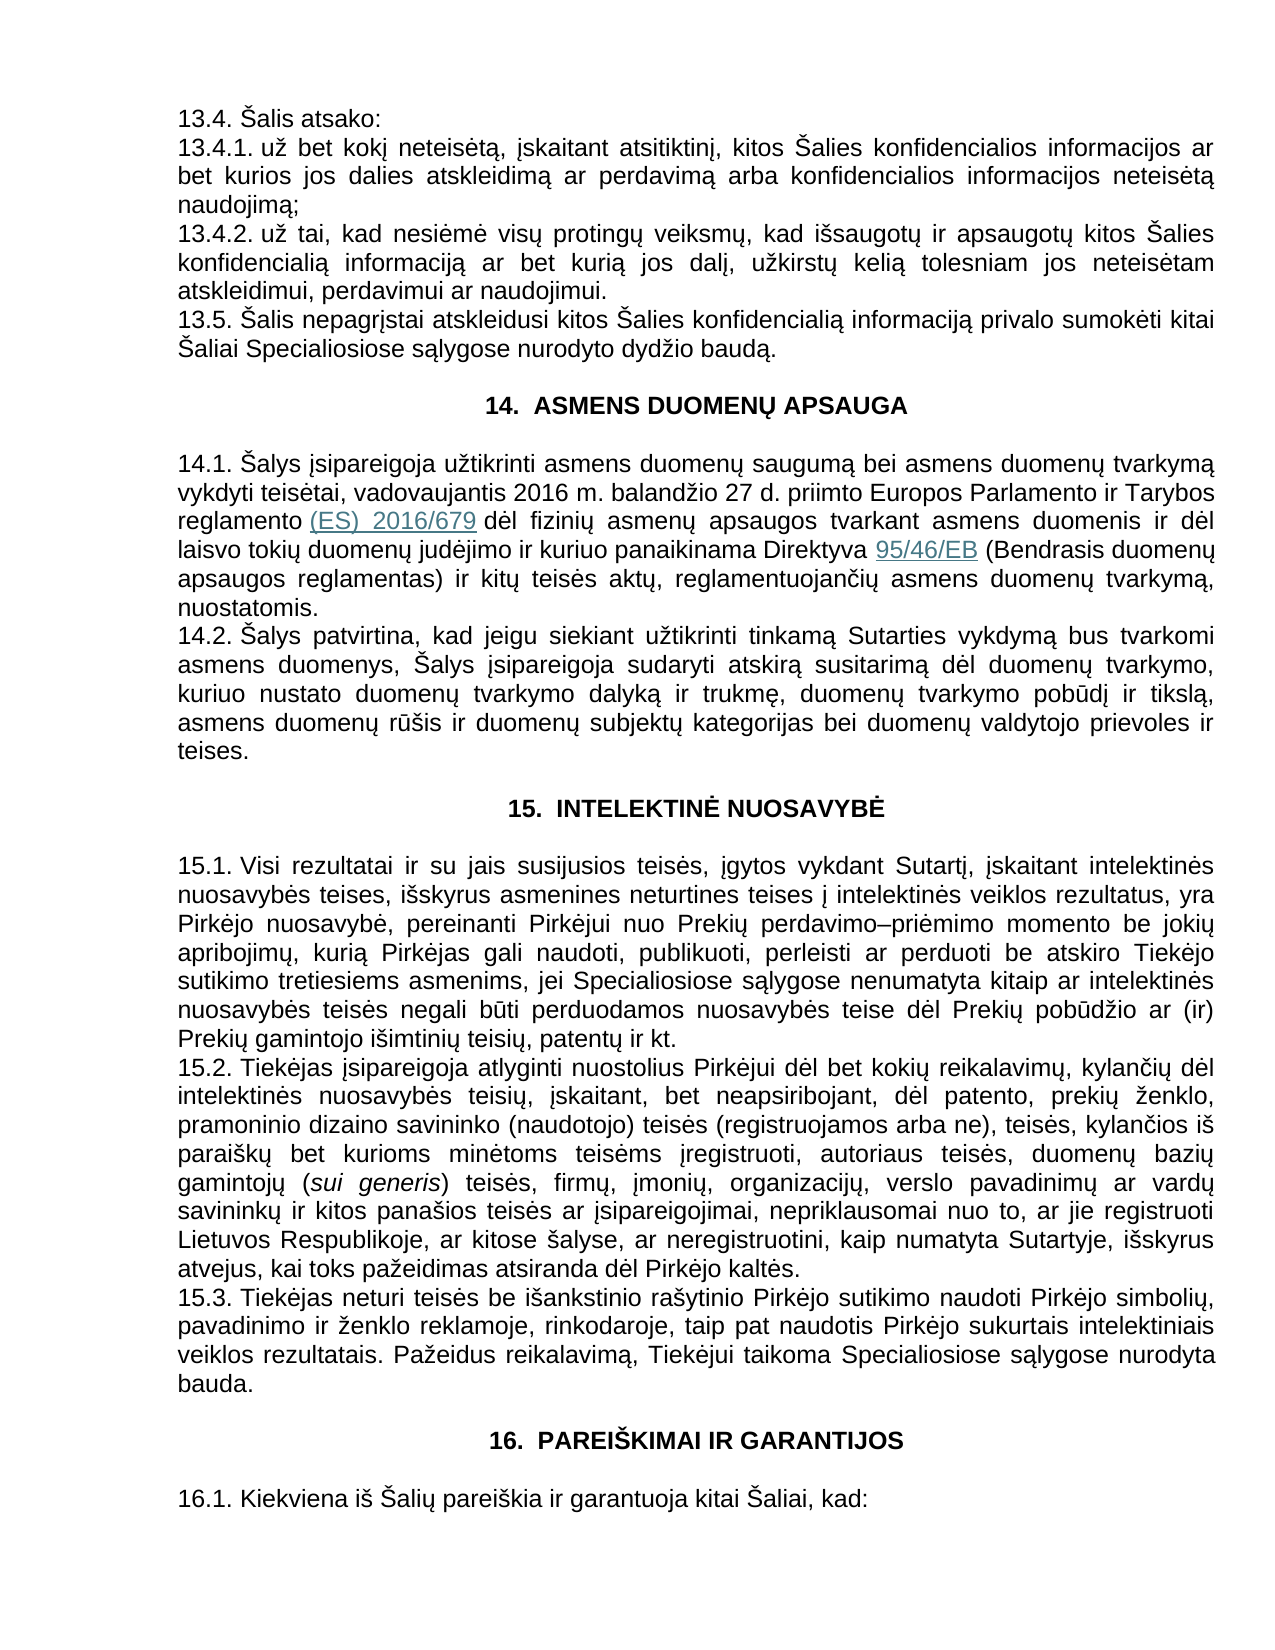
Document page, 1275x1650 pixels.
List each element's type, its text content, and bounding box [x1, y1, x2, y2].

text 13.4.1. už bet kokį neteisėtą, įskaitant atsitiktinį, kitos Šalies konfidencialios informacijos ar bet kurios jos dalies atskleidimą ar perdavimą arba konfidencialios informacijos neteisėtą naudojimą; [177, 132, 1216, 219]
text 13.4.2. už tai, kad nesiėmė visų protingų veiksmų, kad išsaugotų ir apsaugotų kitos Šalies konfidencialią informaciją ar bet kurią jos dalį, užkirstų kelią tolesniam jos neteisėtam atskleidimui, perdavimui ar naudojimui. [177, 219, 1216, 305]
text 13.4. Šalis atsako: [177, 104, 1216, 132]
text 14. ASMENS DUOMENŲ APSAUGA [177, 391, 1216, 420]
text 14.1. Šalys įsipareigoja užtikrinti asmens duomenų saugumą bei asmens duomenų tvarkymą vykdyti teisėtai, vadovaujantis 2016 m. balandžio 27 d. priimto Europos Parlamento ir Tarybos reglamento (ES) 2016/679 dėl fizinių asmenų apsaugos tvarkant asmens duomenis ir dėl laisvo tokių duomenų judėjimo ir kuriuo panaikinama Direktyva 95/46/EB (Bendrasis duomenų apsaugos reglamentas) ir kitų teisės aktų, reglamentuojančių asmens duomenų tvarkymą, nuostatomis. [177, 449, 1216, 621]
text 15.1. Visi rezultatai ir su jais susijusios teisės, įgytos vykdant Sutartį, įskaitant intelektinės nuosavybės teises, išskyrus asmenines neturtines teises į intelektinės veiklos rezultatus, yra Pirkėjo nuosavybė, pereinanti Pirkėjui nuo Prekių perdavimo–priėmimo momento be jokių apribojimų, kurią Pirkėjas gali naudoti, publikuoti, perleisti ar perduoti be atskiro Tiekėjo sutikimo tretiesiems asmenims, jei Specialiosiose sąlygose nenumatyta kitaip ar intelektinės nuosavybės teisės negali būti perduodamos nuosavybės teise dėl Prekių pobūdžio ar (ir) Prekių gamintojo išimtinių teisių, patentų ir kt. [177, 851, 1216, 1052]
text 15. INTELEKTINĖ NUOSAVYBĖ [177, 794, 1216, 822]
text 16. PAREIŠKIMAI IR GARANTIJOS [177, 1426, 1216, 1455]
text 16.1. Kiekviena iš Šalių pareiškia ir garantuoja kitai Šaliai, kad: [177, 1484, 1216, 1512]
text 13.5. Šalis nepagrįstai atskleidusi kitos Šalies konfidencialią informaciją privalo sumokėti kitai Šaliai Specialiosiose sąlygose nurodyto dydžio baudą. [177, 305, 1216, 362]
text 14.2. Šalys patvirtina, kad jeigu siekiant užtikrinti tinkamą Sutarties vykdymą bus tvarkomi asmens duomenys, Šalys įsipareigoja sudaryti atskirą susitarimą dėl duomenų tvarkymo, kuriuo nustato duomenų tvarkymo dalyką ir trukmę, duomenų tvarkymo pobūdį ir tikslą, asmens duomenų rūšis ir duomenų subjektų kategorijas bei duomenų valdytojo prievoles ir teises. [177, 621, 1216, 765]
text 15.3. Tiekėjas neturi teisės be išankstinio rašytinio Pirkėjo sutikimo naudoti Pirkėjo simbolių, pavadinimo ir ženklo reklamoje, rinkodaroje, taip pat naudotis Pirkėjo sukurtais intelektiniais veiklos rezultatais. Pažeidus reikalavimą, Tiekėjui taikoma Specialiosiose sąlygose nurodyta bauda. [177, 1282, 1216, 1397]
text 15.2. Tiekėjas įsipareigoja atlyginti nuostolius Pirkėjui dėl bet kokių reikalavimų, kylančių dėl intelektinės nuosavybės teisių, įskaitant, bet neapsiribojant, dėl patento, prekių ženklo, pramoninio dizaino savininko (naudotojo) teisės (registruojamos arba ne), teisės, kylančios iš paraiškų bet kurioms minėtoms teisėms įregistruoti, autoriaus teisės, duomenų bazių gamintojų (sui generis) teisės, firmų, įmonių, organizacijų, verslo pavadinimų ar vardų savininkų ir kitos panašios teisės ar įsipareigojimai, nepriklausomai nuo to, ar jie registruoti Lietuvos Respublikoje, ar kitose šalyse, ar neregistruotini, kaip numatyta Sutartyje, išskyrus atvejus, kai toks pažeidimas atsiranda dėl Pirkėjo kaltės. [177, 1052, 1216, 1282]
